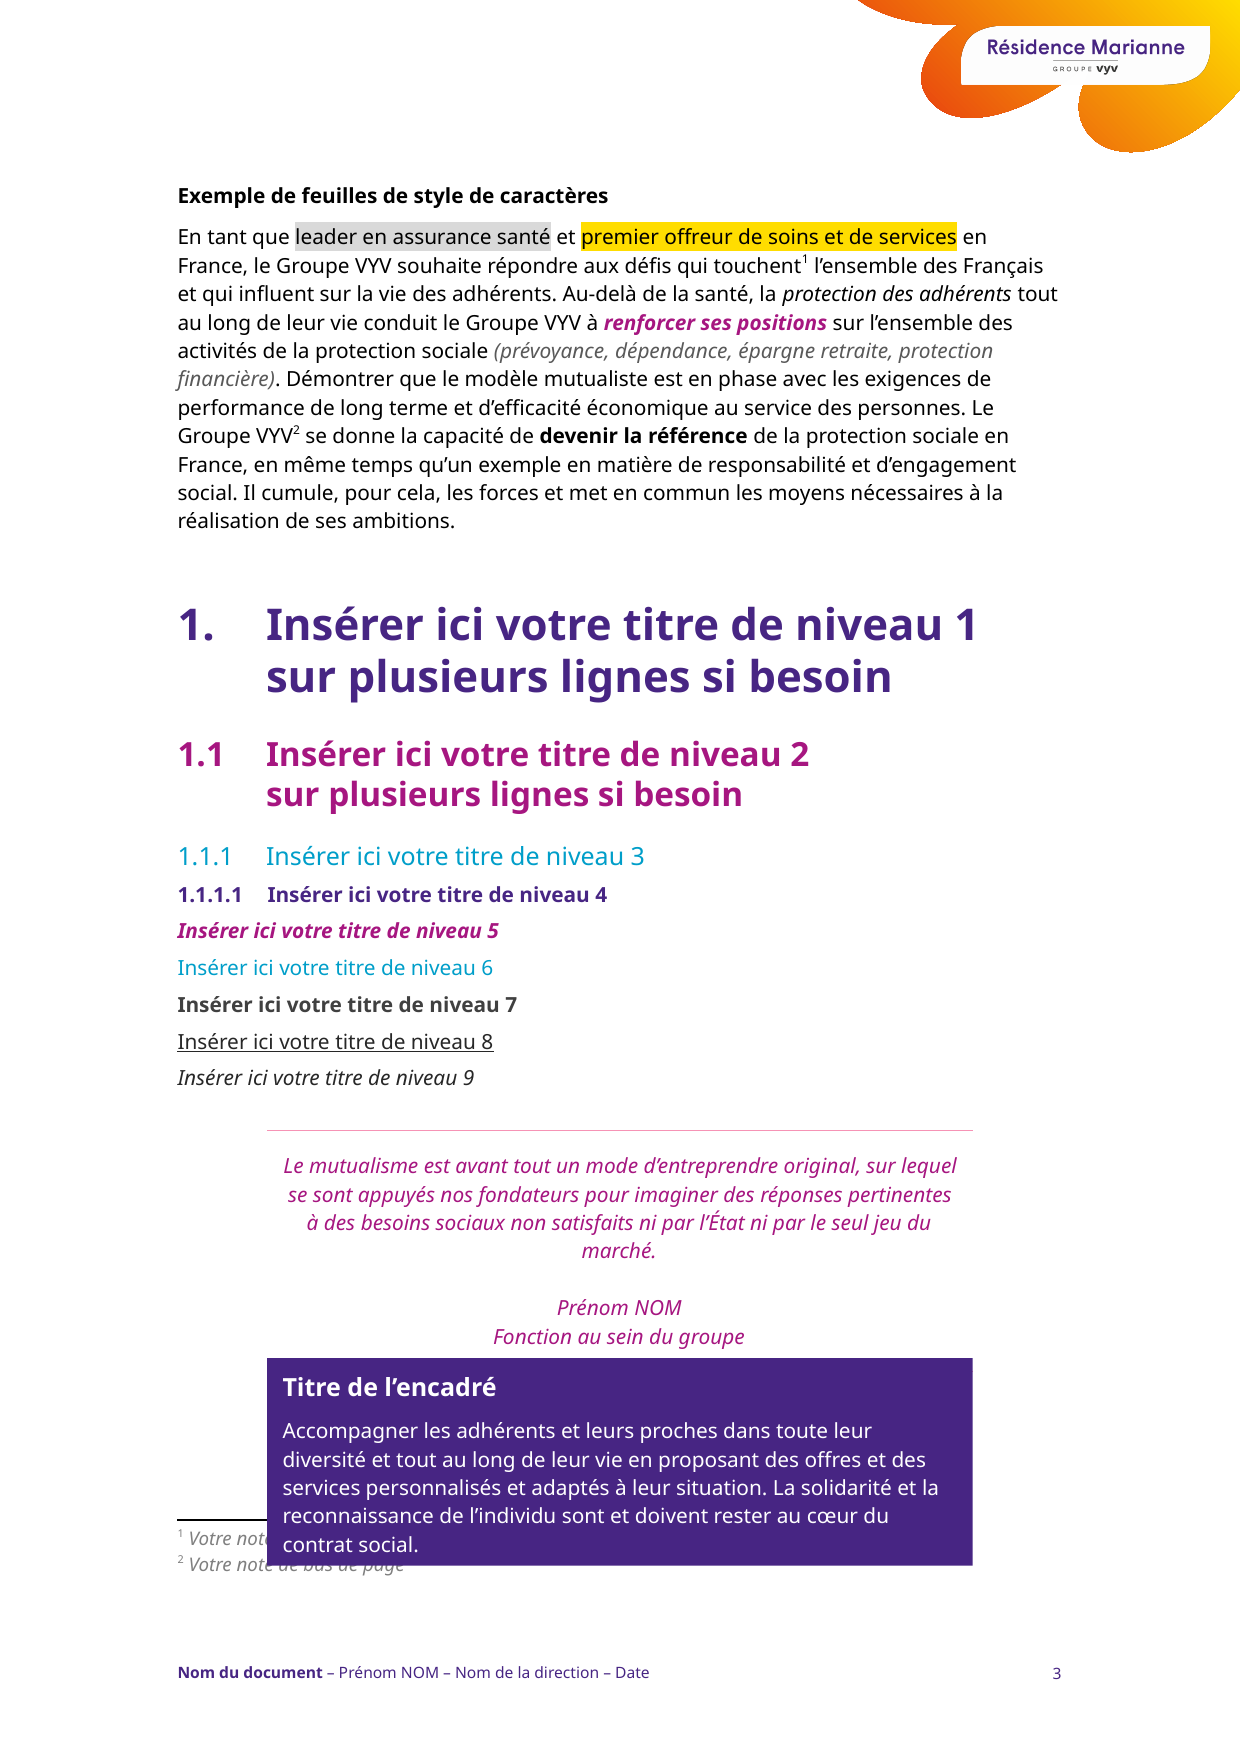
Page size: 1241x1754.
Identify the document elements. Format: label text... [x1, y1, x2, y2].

subtitle Insérer ici votre titre de niveau 2 sur plusieurs lignes si besoin [177, 734, 1063, 816]
subtitle Insérer ici votre titre de niveau 7 [177, 990, 1063, 1018]
subtitle Insérer ici votre titre de niveau 8 [177, 1027, 1063, 1055]
subtitle Insérer ici votre titre de niveau 6 [177, 953, 1063, 982]
picture [961, 26, 1211, 85]
subtitle Insérer ici votre titre de niveau 4 [177, 880, 1063, 908]
text Le mutualisme est avant tout un mode d’entreprendre original, sur lequel se sont appuyés nos fondateurs pour imaginer des réponses pertinentes à des besoins sociaux non satisfaits ni par l’État ni par le seul jeu du marché. Prénom NOM Fonction au sein du groupe [267, 1131, 973, 1358]
subtitle Insérer ici votre titre de niveau 3 [177, 841, 1063, 871]
subtitle Insérer ici votre titre de niveau 5 [177, 916, 1063, 945]
text En tant que leader en assurance santé et premier offreur de soins et de services en France, le Groupe VYV souhaite répondre aux défis qui touchent l’ensemble des Français et qui influent sur la vie des adhérents. Au-delà de la santé, la protection des adhérents tout au long de leur vie conduit le Groupe VYV à renforcer ses positions sur l’ensemble des activités de la protection sociale (prévoyance, dépendance, épargne retraite, protection financière). Démontrer que le modèle mutualiste est en phase avec les exigences de performance de long terme et d’efficacité économique au service des personnes. Le Groupe VYV se donne la capacité de devenir la référence de la protection sociale en France, en même temps qu’un exemple en matière de responsabilité et d’engagement social. Il cumule, pour cela, les forces et met en commun les moyens nécessaires à la réalisation de ses ambitions. [177, 222, 1063, 535]
subtitle Insérer ici votre titre de niveau 1 sur plusieurs lignes si besoin [177, 598, 1063, 705]
text Exemple de feuilles de style de caractères [177, 181, 1063, 210]
subtitle Insérer ici votre titre de niveau 9 [177, 1063, 1063, 1092]
